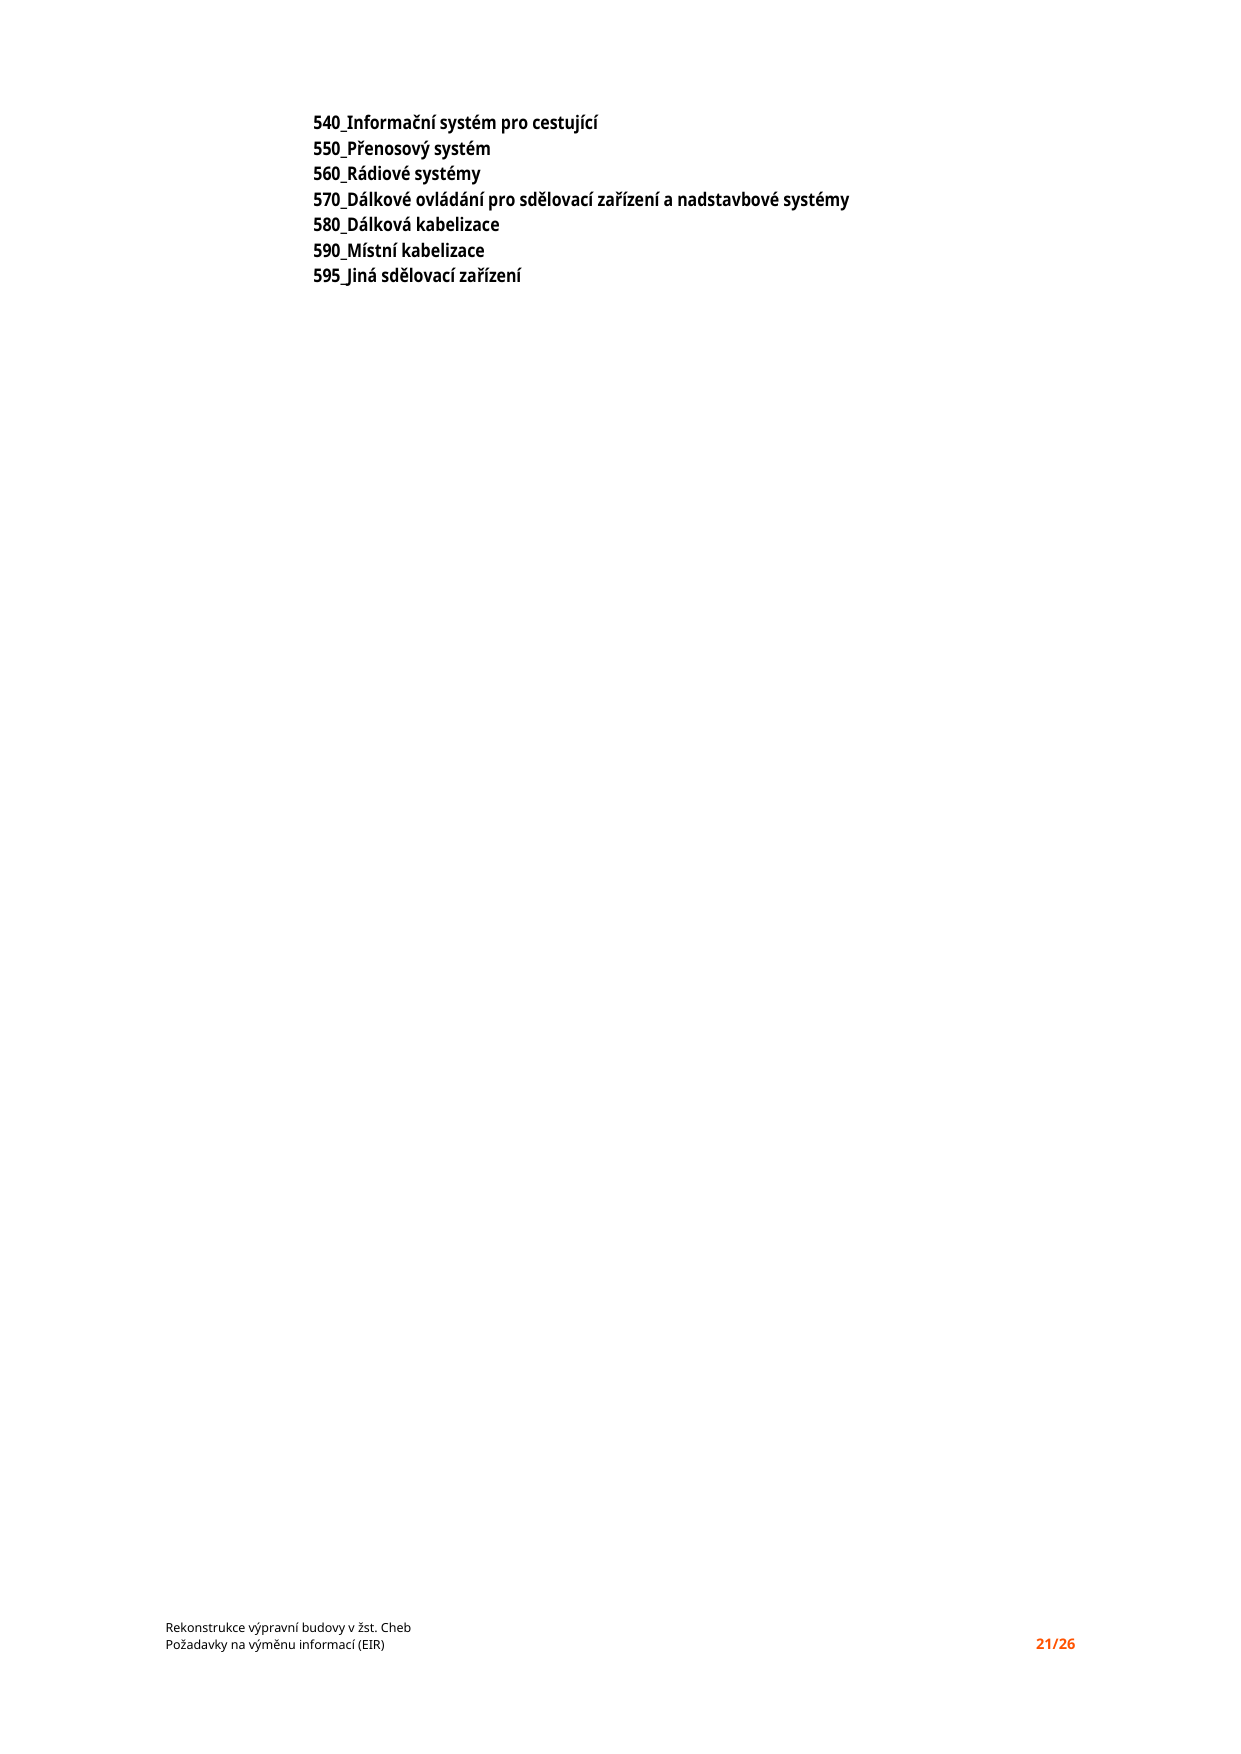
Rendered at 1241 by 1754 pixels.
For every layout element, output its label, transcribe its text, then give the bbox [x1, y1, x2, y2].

text 560_Rádiové systémy [313, 160, 1075, 186]
text 570_Dálkové ovládání pro sdělovací zařízení a nadstavbové systémy [313, 186, 1075, 211]
text 550_Přenosový systém [313, 135, 1075, 160]
text 595_Jiná sdělovací zařízení [313, 262, 1075, 288]
text 580_Dálková kabelizace [313, 211, 1075, 237]
text 540_Informační systém pro cestující [313, 109, 1075, 135]
text 590_Místní kabelizace [313, 237, 1075, 262]
